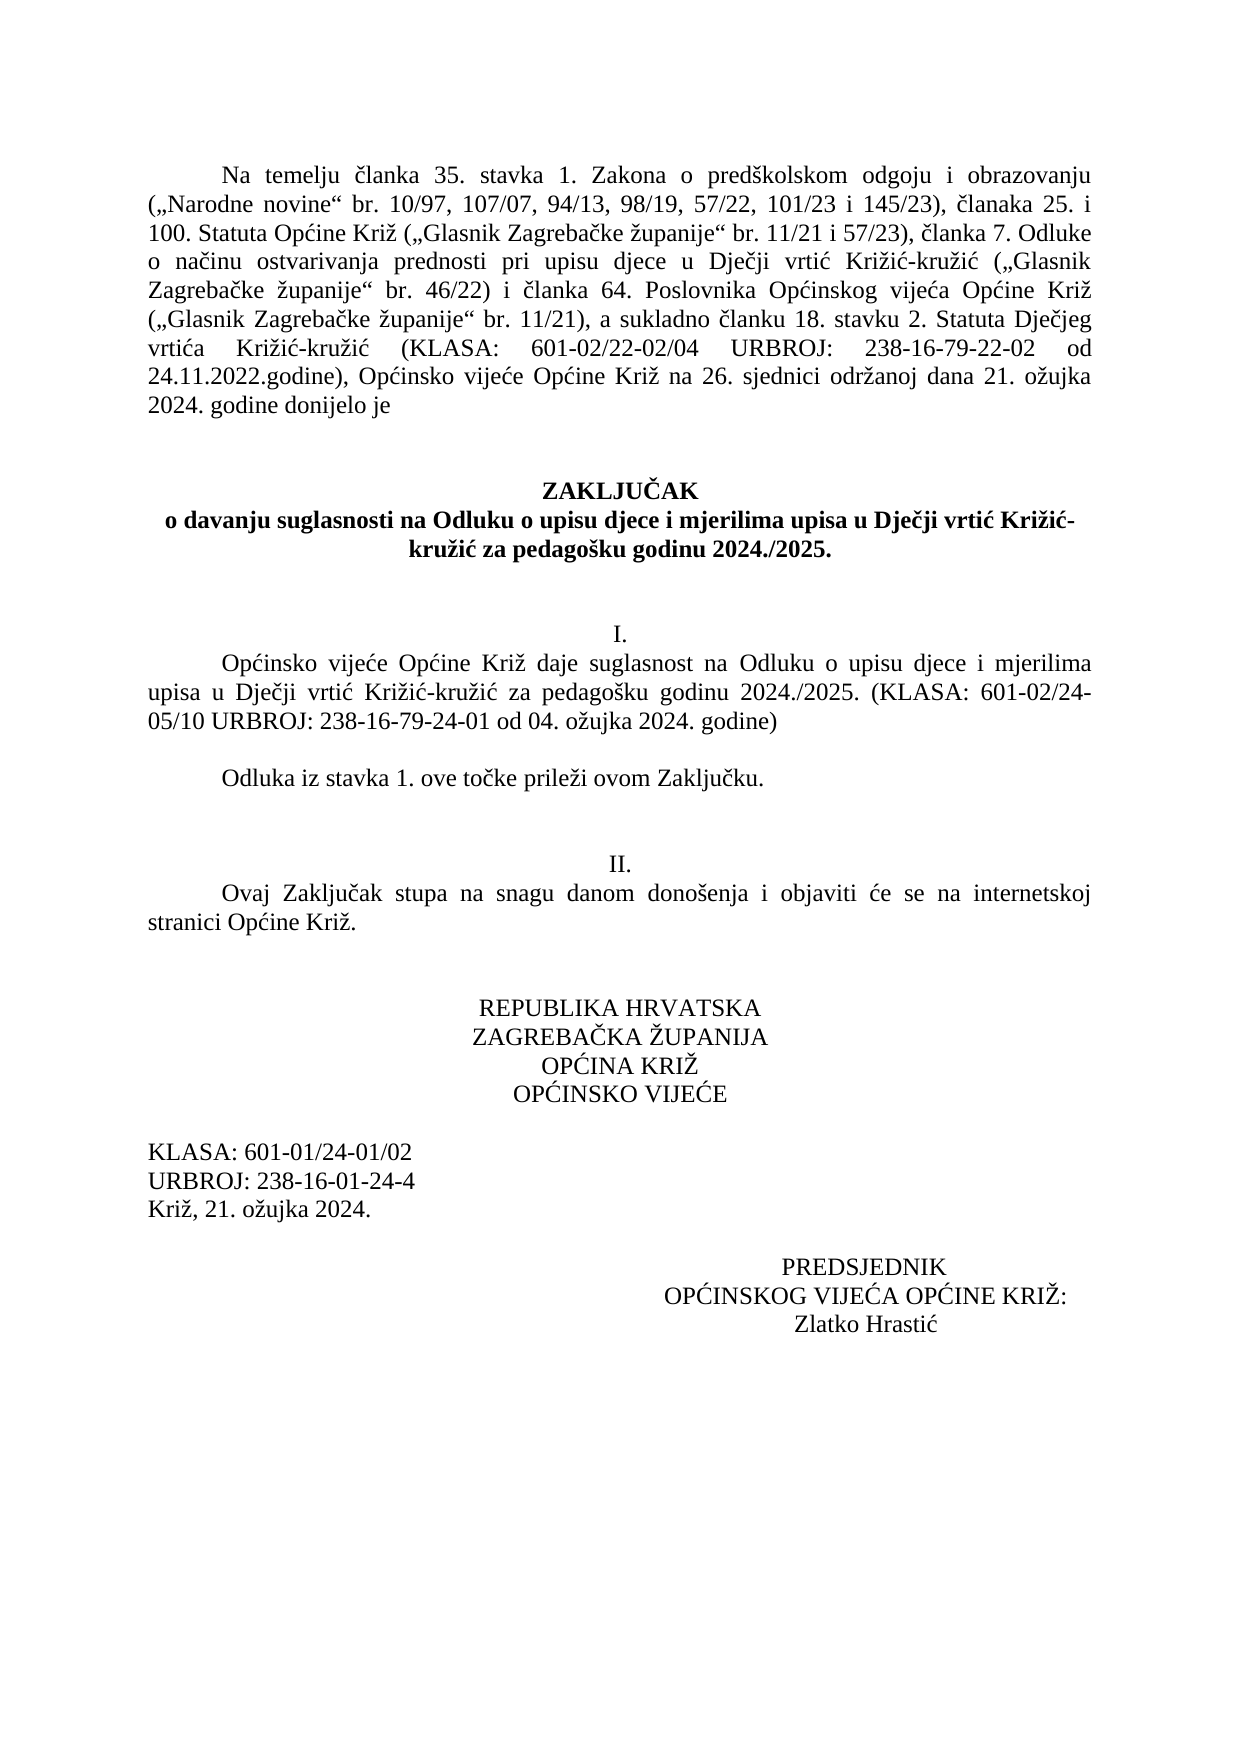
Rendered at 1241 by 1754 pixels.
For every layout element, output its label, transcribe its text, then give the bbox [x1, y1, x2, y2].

text I. [148, 619, 1092, 648]
text II. [148, 849, 1092, 878]
text Na temelju članka 35. stavka 1. Zakona o predškolskom odgoju i obrazovanju („Narodne novine“ br. 10/97, 107/07, 94/13, 98/19, 57/22, 101/23 i 145/23), članaka 25. i 100. Statuta Općine Križ („Glasnik Zagrebačke županije“ br. 11/21 i 57/23), članka 7. Odluke o načinu ostvarivanja prednosti pri upisu djece u Dječji vrtić Križić-kružić („Glasnik Zagrebačke županije“ br. 46/22) i članka 64. Poslovnika Općinskog vijeća Općine Križ („Glasnik Zagrebačke županije“ br. 11/21), a sukladno članku 18. stavku 2. Statuta Dječjeg vrtića Križić-kružić (KLASA: 601-02/22-02/04 URBROJ: 238-16-79-22-02 od 24.11.2022.godine), Općinsko vijeće Općine Križ na 26. sjednici održanoj dana 21. ožujka 2024. godine donijelo je [148, 160, 1092, 419]
text ZAGREBAČKA ŽUPANIJA [148, 1022, 1092, 1051]
text ZAKLJUČAK [148, 476, 1092, 505]
text KLASA: 601-01/24-01/02 [148, 1137, 1092, 1166]
text OPĆINSKO VIJEĆE [148, 1079, 1092, 1108]
text o davanju suglasnosti na Odluku o upisu djece i mjerilima upisa u Dječji vrtić Križić-kružić za pedagošku godinu 2024./2025. [148, 505, 1092, 563]
text REPUBLIKA HRVATSKA [148, 993, 1092, 1022]
text PREDSJEDNIK [148, 1252, 1092, 1281]
text Odluka iz stavka 1. ove točke prileži ovom Zaključku. [148, 763, 1092, 792]
text Općinsko vijeće Općine Križ daje suglasnost na Odluku o upisu djece i mjerilima upisa u Dječji vrtić Križić-kružić za pedagošku godinu 2024./2025. (KLASA: 601-02/24-05/10 URBROJ: 238-16-79-24-01 od 04. ožujka 2024. godine) [148, 648, 1092, 734]
text OPĆINSKOG VIJEĆA OPĆINE KRIŽ: [148, 1281, 1092, 1309]
text OPĆINA KRIŽ [148, 1051, 1092, 1079]
text Križ, 21. ožujka 2024. [148, 1194, 1092, 1223]
text URBROJ: 238-16-01-24-4 [148, 1166, 1092, 1194]
text Ovaj Zaključak stupa na snagu danom donošenja i objaviti će se na internetskoj stranici Općine Križ. [148, 878, 1092, 936]
text Zlatko Hrastić [148, 1309, 1092, 1338]
